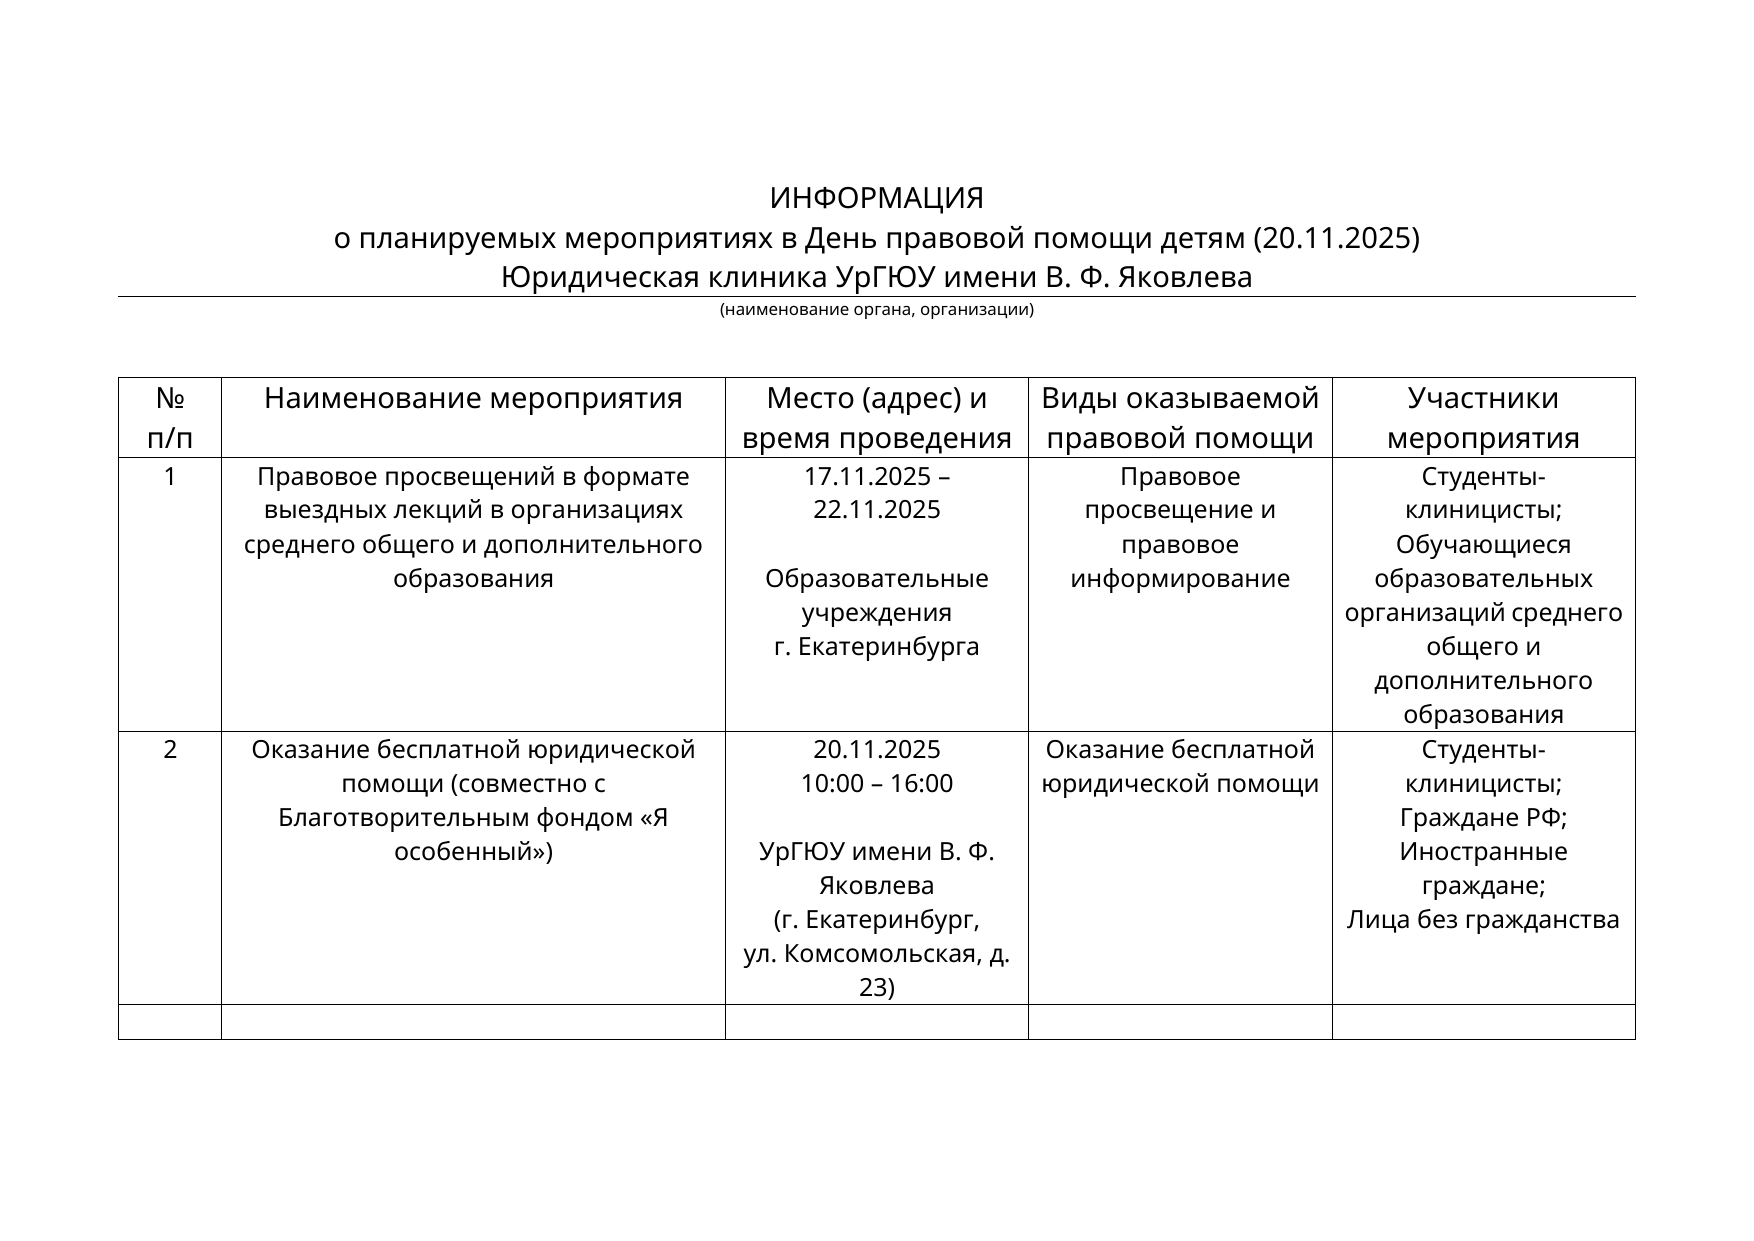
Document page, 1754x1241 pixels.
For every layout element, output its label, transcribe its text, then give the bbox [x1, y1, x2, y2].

table_cell [726, 1005, 1028, 1039]
table_cell [1333, 1005, 1635, 1039]
table_cell [222, 1005, 725, 1039]
table_header № п/п [119, 378, 221, 457]
table_header Наименование мероприятия [222, 378, 725, 457]
table_header Юридическая клиника УрГЮУ имени В. Ф. Яковлева [118, 257, 1636, 296]
table_header Участники мероприятия [1333, 378, 1635, 457]
table_cell Оказание бесплатной юридической помощи [1029, 732, 1332, 1004]
text (наименование органа, организации) [118, 297, 1636, 337]
table_cell 17.11.2025 – 22.11.2025 Образовательные учреждения г. Екатеринбурга [726, 458, 1028, 731]
table_cell Правовое просвещение и правовое информирование [1029, 458, 1332, 731]
table_cell 2 [119, 732, 221, 1004]
table_header Виды оказываемой правовой помощи [1029, 378, 1332, 457]
text ИНФОРМАЦИЯ [118, 177, 1636, 217]
table_cell [1029, 1005, 1332, 1039]
table_cell Правовое просвещений в формате выездных лекций в организациях среднего общего и дополнительного образования [222, 458, 725, 731]
table_cell Студенты-клиницисты; Обучающиеся образовательных организаций среднего общего и дополнительного образования [1333, 458, 1635, 731]
table_header Место (адрес) и время проведения [726, 378, 1028, 457]
table_cell 20.11.2025 10:00 – 16:00 УрГЮУ имени В. Ф. Яковлева (г. Екатеринбург, ул. Комсомольская, д. 23) [726, 732, 1028, 1004]
text о планируемых мероприятиях в День правовой помощи детям (20.11.2025) [118, 217, 1636, 257]
table_cell Студенты-клиницисты; Граждане РФ; Иностранные граждане; Лица без гражданства [1333, 732, 1635, 1004]
table_cell Оказание бесплатной юридической помощи (совместно с Благотворительным фондом «Я особенный») [222, 732, 725, 1004]
table_cell 1 [119, 458, 221, 731]
table_cell [119, 1005, 221, 1039]
